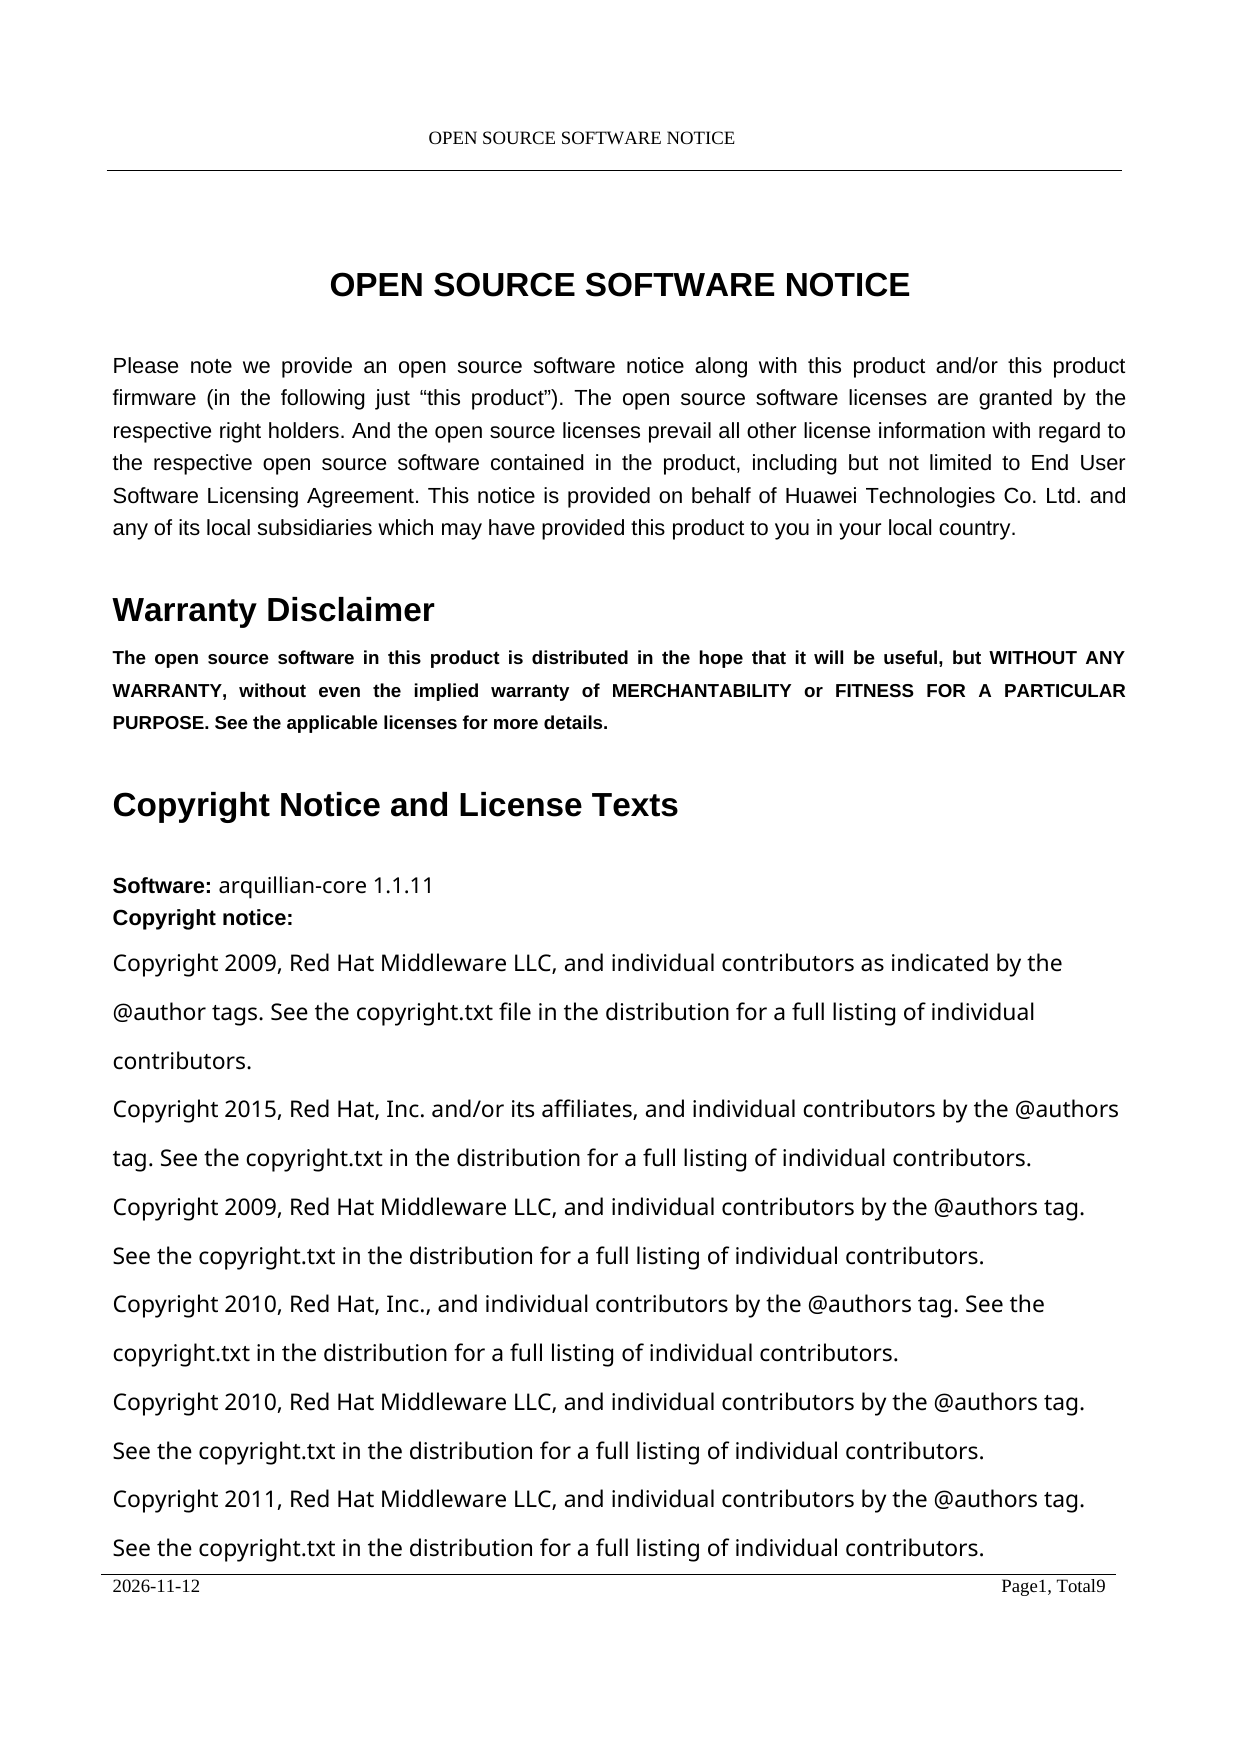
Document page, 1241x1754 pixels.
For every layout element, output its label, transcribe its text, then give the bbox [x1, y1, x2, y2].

text Copyright notice: [112, 901, 1128, 934]
text Please note we provide an open source software notice along with this product and/or this product firmware (in the following just “this product”). The open source software licenses are granted by the respective right holders. And the open source licenses prevail all other license information with regard to the respective open source software contained in the product, including but not limited to End User Software Licensing Agreement. This notice is provided on behalf of Huawei Technologies Co. Ltd. and any of its local subsidiaries which may have provided this product to you in your local country. [112, 349, 1128, 544]
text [112, 947, 1128, 1564]
text Copyright Notice and License Texts [112, 771, 1128, 836]
text OPEN SOURCE SOFTWARE NOTICE [112, 251, 1128, 316]
text Warranty Disclaimer [112, 576, 1128, 641]
text The open source software in this product is distributed in the hope that it will be useful, but WITHOUT ANY WARRANTY, without even the implied warranty of MERCHANTABILITY or FITNESS FOR A PARTICULAR PURPOSE. See the applicable licenses for more details. [112, 641, 1128, 739]
text Software: arquillian-core 1.1.11 [112, 869, 1128, 901]
